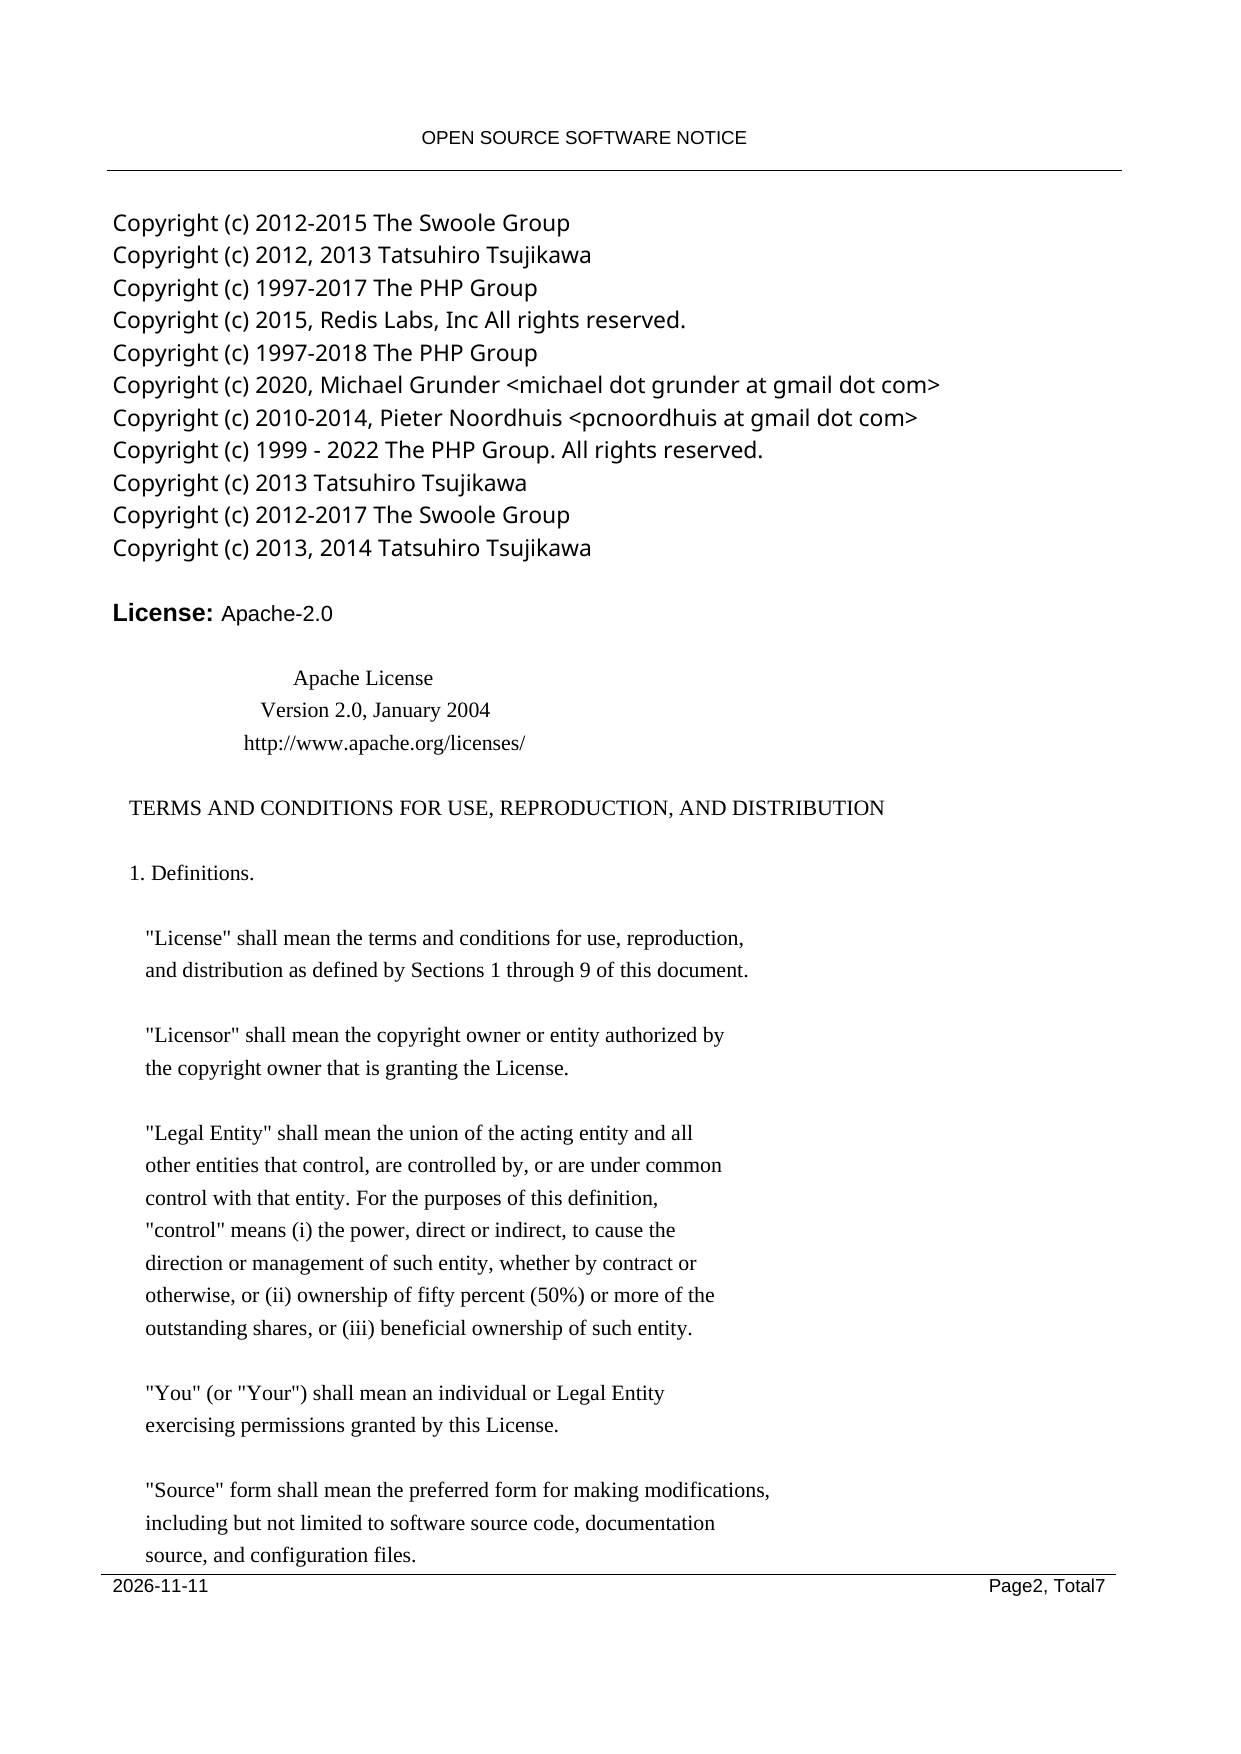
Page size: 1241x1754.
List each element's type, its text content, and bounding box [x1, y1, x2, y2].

text Copyright (c) 2020, Michael Grunder <michael dot grunder at gmail dot com> [112, 369, 1128, 401]
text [112, 629, 1128, 1571]
text Copyright (c) 2012, 2013 Tatsuhiro Tsujikawa [112, 239, 1128, 271]
text Copyright (c) 2015, Redis Labs, Inc All rights reserved. [112, 304, 1128, 336]
text Copyright (c) 1999 - 2022 The PHP Group. All rights reserved. [112, 434, 1128, 466]
text Copyright (c) 2010-2014, Pieter Noordhuis <pcnoordhuis at gmail dot com> [112, 401, 1128, 434]
text Copyright (c) 2013, 2014 Tatsuhiro Tsujikawa [112, 531, 1128, 564]
text Copyright (c) 1997-2018 The PHP Group [112, 336, 1128, 369]
text Copyright (c) 1997-2017 The PHP Group [112, 271, 1128, 304]
text License: Apache-2.0 [112, 596, 1128, 629]
text Copyright (c) 2012-2017 The Swoole Group [112, 499, 1128, 531]
text Copyright (c) 2012-2015 The Swoole Group [112, 206, 1128, 239]
text Copyright (c) 2013 Tatsuhiro Tsujikawa [112, 466, 1128, 499]
